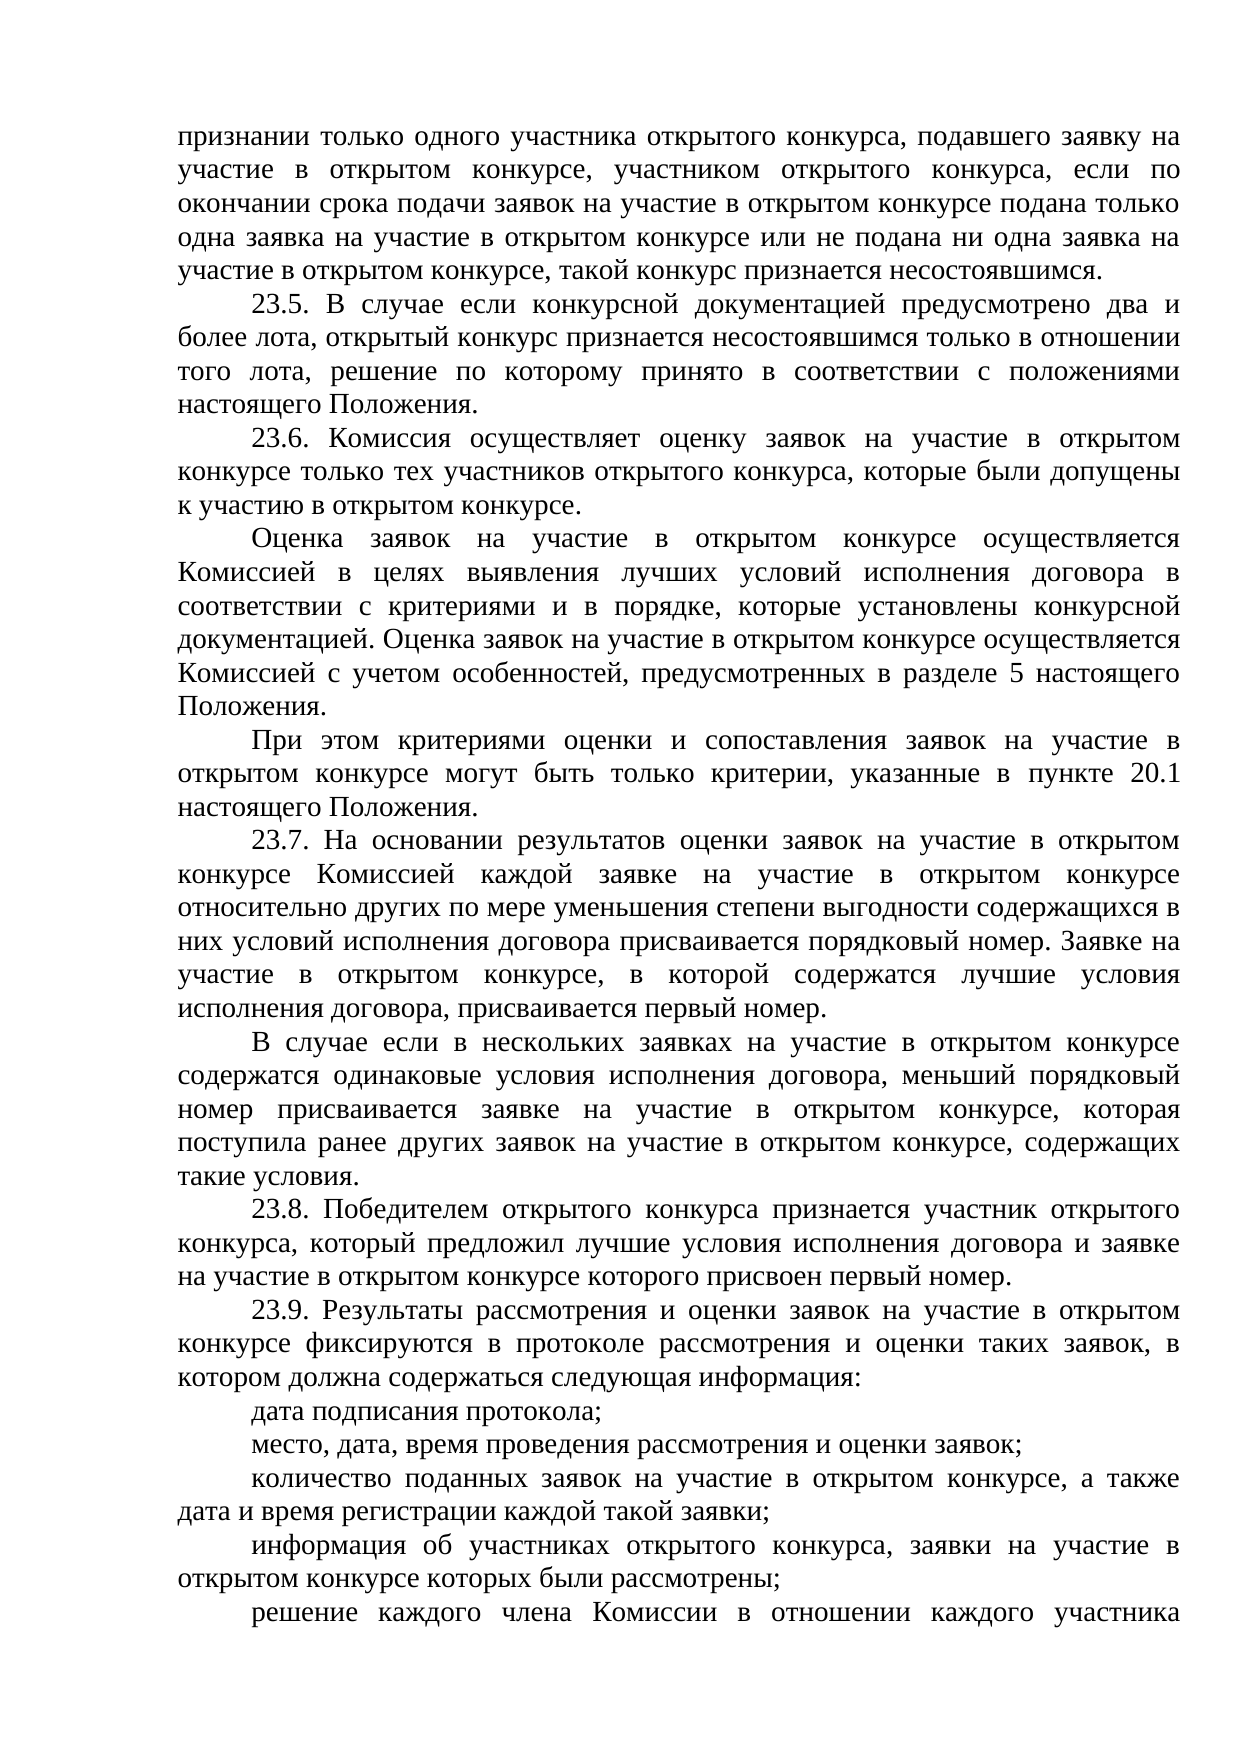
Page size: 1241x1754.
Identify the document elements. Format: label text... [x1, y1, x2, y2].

text При этом критериями оценки и сопоставления заявок на участие в открытом конкурсе могут быть только критерии, указанные в пункте 20.1 настоящего Положения. [177, 722, 1181, 822]
text количество поданных заявок на участие в открытом конкурсе, а также дата и время регистрации каждой такой заявки; [177, 1460, 1181, 1527]
text дата подписания протокола; [177, 1393, 1181, 1426]
text 23.7. На основании результатов оценки заявок на участие в открытом конкурсе Комиссией каждой заявке на участие в открытом конкурсе относительно других по мере уменьшения степени выгодности содержащихся в них условий исполнения договора присваивается порядковый номер. Заявке на участие в открытом конкурсе, в которой содержатся лучшие условия исполнения договора, присваивается первый номер. [177, 822, 1181, 1024]
text Оценка заявок на участие в открытом конкурсе осуществляется Комиссией в целях выявления лучших условий исполнения договора в соответствии с критериями и в порядке, которые установлены конкурсной документацией. Оценка заявок на участие в открытом конкурсе осуществляется Комиссией с учетом особенностей, предусмотренных в разделе 5 настоящего Положения. [177, 521, 1181, 722]
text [177, 118, 1181, 286]
text 23.9. Результаты рассмотрения и оценки заявок на участие в открытом конкурсе фиксируются в протоколе рассмотрения и оценки таких заявок, в котором должна содержаться следующая информация: [177, 1292, 1181, 1393]
text 23.8. Победителем открытого конкурса признается участник открытого конкурса, который предложил лучшие условия исполнения договора и заявке на участие в открытом конкурсе которого присвоен первый номер. [177, 1191, 1181, 1292]
text место, дата, время проведения рассмотрения и оценки заявок; [177, 1426, 1181, 1460]
text В случае если в нескольких заявках на участие в открытом конкурсе содержатся одинаковые условия исполнения договора, меньший порядковый номер присваивается заявке на участие в открытом конкурсе, которая поступила ранее других заявок на участие в открытом конкурсе, содержащих такие условия. [177, 1024, 1181, 1191]
text 23.6. Комиссия осуществляет оценку заявок на участие в открытом конкурсе только тех участников открытого конкурса, которые были допущены к участию в открытом конкурсе. [177, 420, 1181, 521]
text 23.5. В случае если конкурсной документацией предусмотрено два и более лота, открытый конкурс признается несостоявшимся только в отношении того лота, решение по которому принято в соответствии с положениями настоящего Положения. [177, 286, 1181, 420]
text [177, 1594, 1181, 1627]
text информация об участниках открытого конкурса, заявки на участие в открытом конкурсе которых были рассмотрены; [177, 1527, 1181, 1594]
